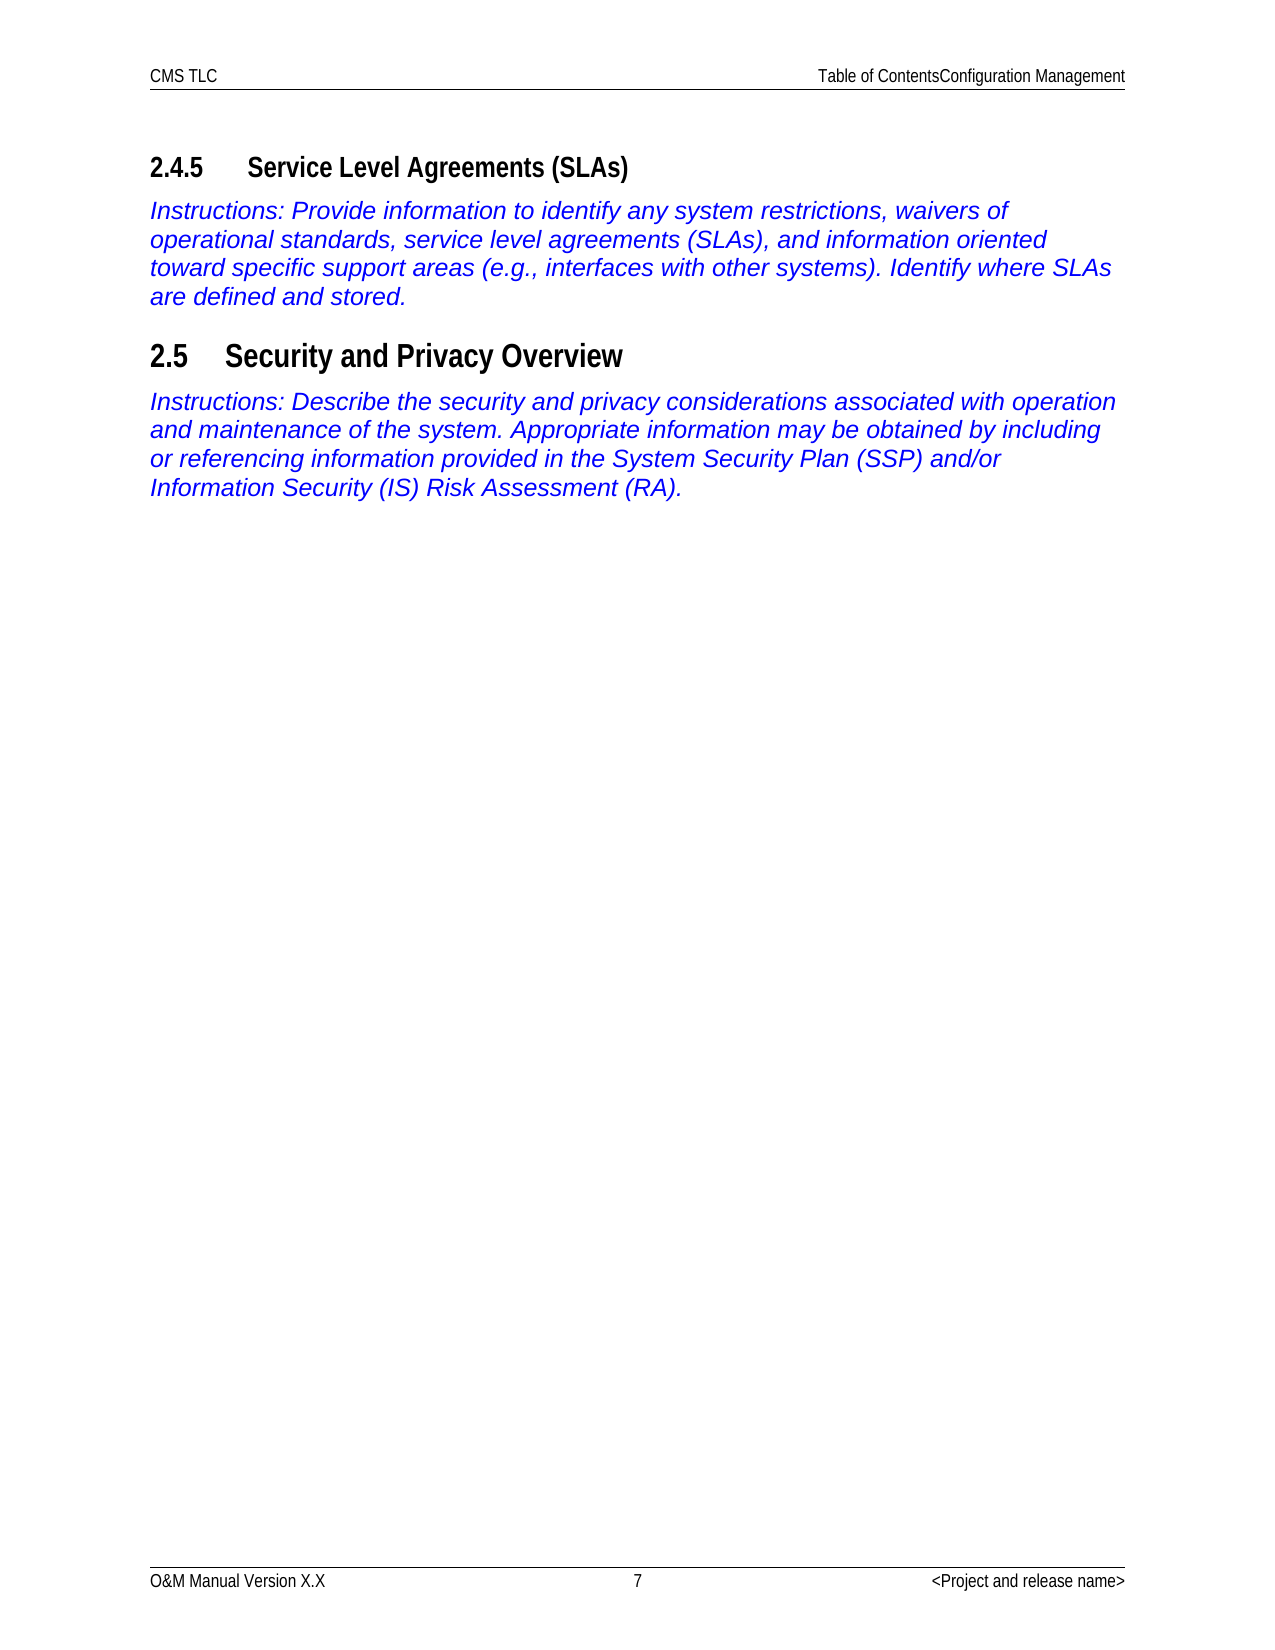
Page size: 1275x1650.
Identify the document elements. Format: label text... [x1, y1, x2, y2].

text Instructions: Describe the security and privacy considerations associated with operation and maintenance of the system. Appropriate information may be obtained by including or referencing information provided in the System Security Plan (SSP) and/or Information Security (IS) Risk Assessment (RA). [150, 387, 1125, 502]
text Instructions: Provide information to identify any system restrictions, waivers of operational standards, service level agreements (SLAs), and information oriented toward specific support areas (e.g., interfaces with other systems). Identify where SLAs are defined and stored. [150, 196, 1125, 311]
subtitle Security and Privacy Overview [150, 336, 1125, 374]
subtitle Service Level Agreements (SLAs) [150, 150, 1125, 183]
